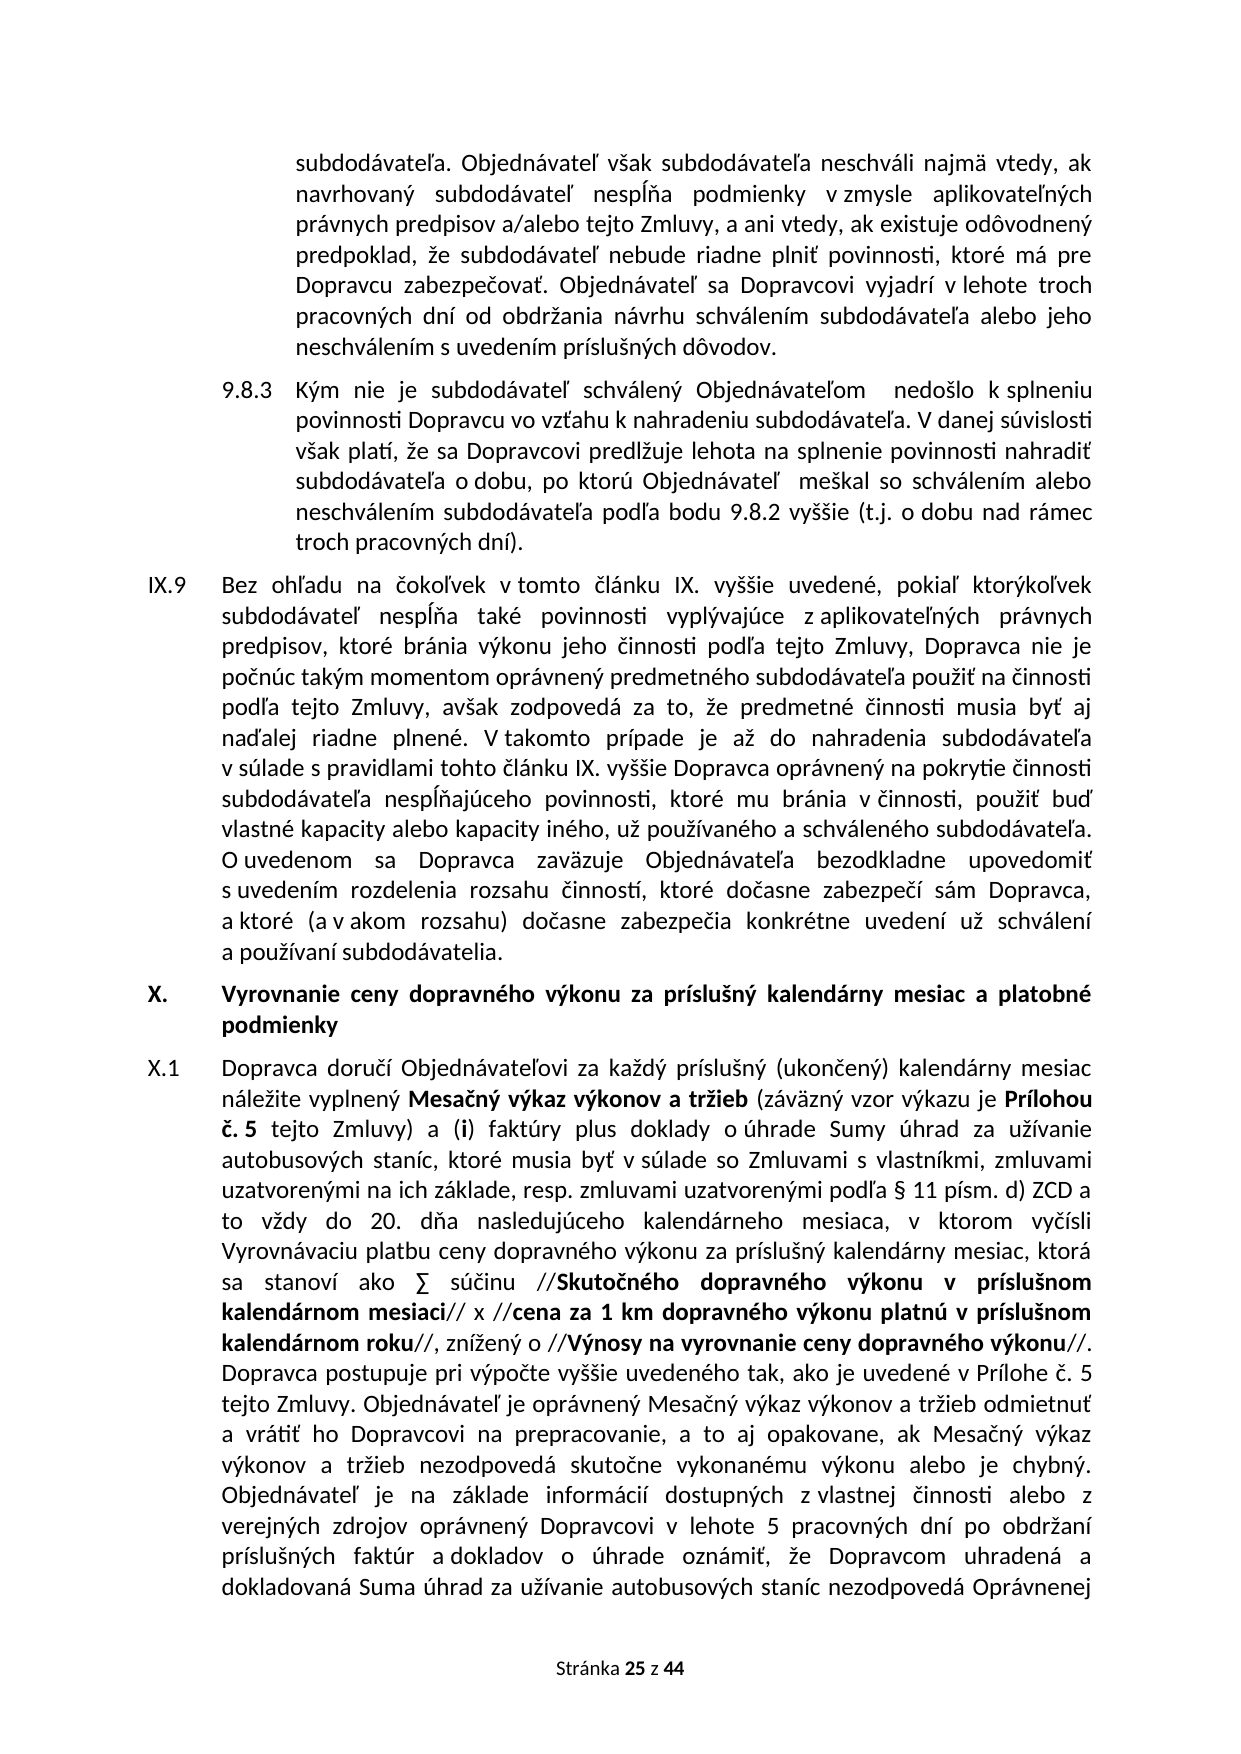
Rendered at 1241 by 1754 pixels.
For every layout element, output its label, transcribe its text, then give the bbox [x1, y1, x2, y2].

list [221, 148, 1093, 361]
list Bez ohľadu na čokoľvek v tomto článku IX. vyššie uvedené, pokiaľ ktorýkoľvek subdodávateľ nespĺňa také povinnosti vyplývajúce z aplikovateľných právnych predpisov, ktoré bránia výkonu jeho činnosti podľa tejto Zmluvy, Dopravca nie je počnúc takým momentom oprávnený predmetného subdodávateľa použiť na činnosti podľa tejto Zmluvy, avšak zodpovedá za to, že predmetné činnosti musia byť aj naďalej riadne plnené. V takomto prípade je až do nahradenia subdodávateľa v súlade s pravidlami tohto článku IX. vyššie Dopravca oprávnený na pokrytie činnosti subdodávateľa nespĺňajúceho povinnosti, ktoré mu bránia v činnosti, použiť buď vlastné kapacity alebo kapacity iného, už používaného a schváleného subdodávateľa. O uvedenom sa Dopravca zaväzuje Objednávateľa bezodkladne upovedomiť s uvedením rozdelenia rozsahu činností, ktoré dočasne zabezpečí sám Dopravca, a ktoré (a v akom rozsahu) dočasne zabezpečia konkrétne uvedení už schválení a používaní subdodávatelia. [148, 569, 1093, 966]
subtitle Vyrovnanie ceny dopravného výkonu za príslušný kalendárny mesiac a platobné podmienky [148, 979, 1093, 1040]
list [148, 1052, 1093, 1602]
list Kým nie je subdodávateľ schválený Objednávateľom nedošlo k splneniu povinnosti Dopravcu vo vzťahu k nahradeniu subdodávateľa. V danej súvislosti však platí, že sa Dopravcovi predlžuje lehota na splnenie povinnosti nahradiť subdodávateľa o dobu, po ktorú Objednávateľ meškal so schválením alebo neschválením subdodávateľa podľa bodu 9.8.2 vyššie (t.j. o dobu nad rámec troch pracovných dní). [221, 374, 1093, 557]
